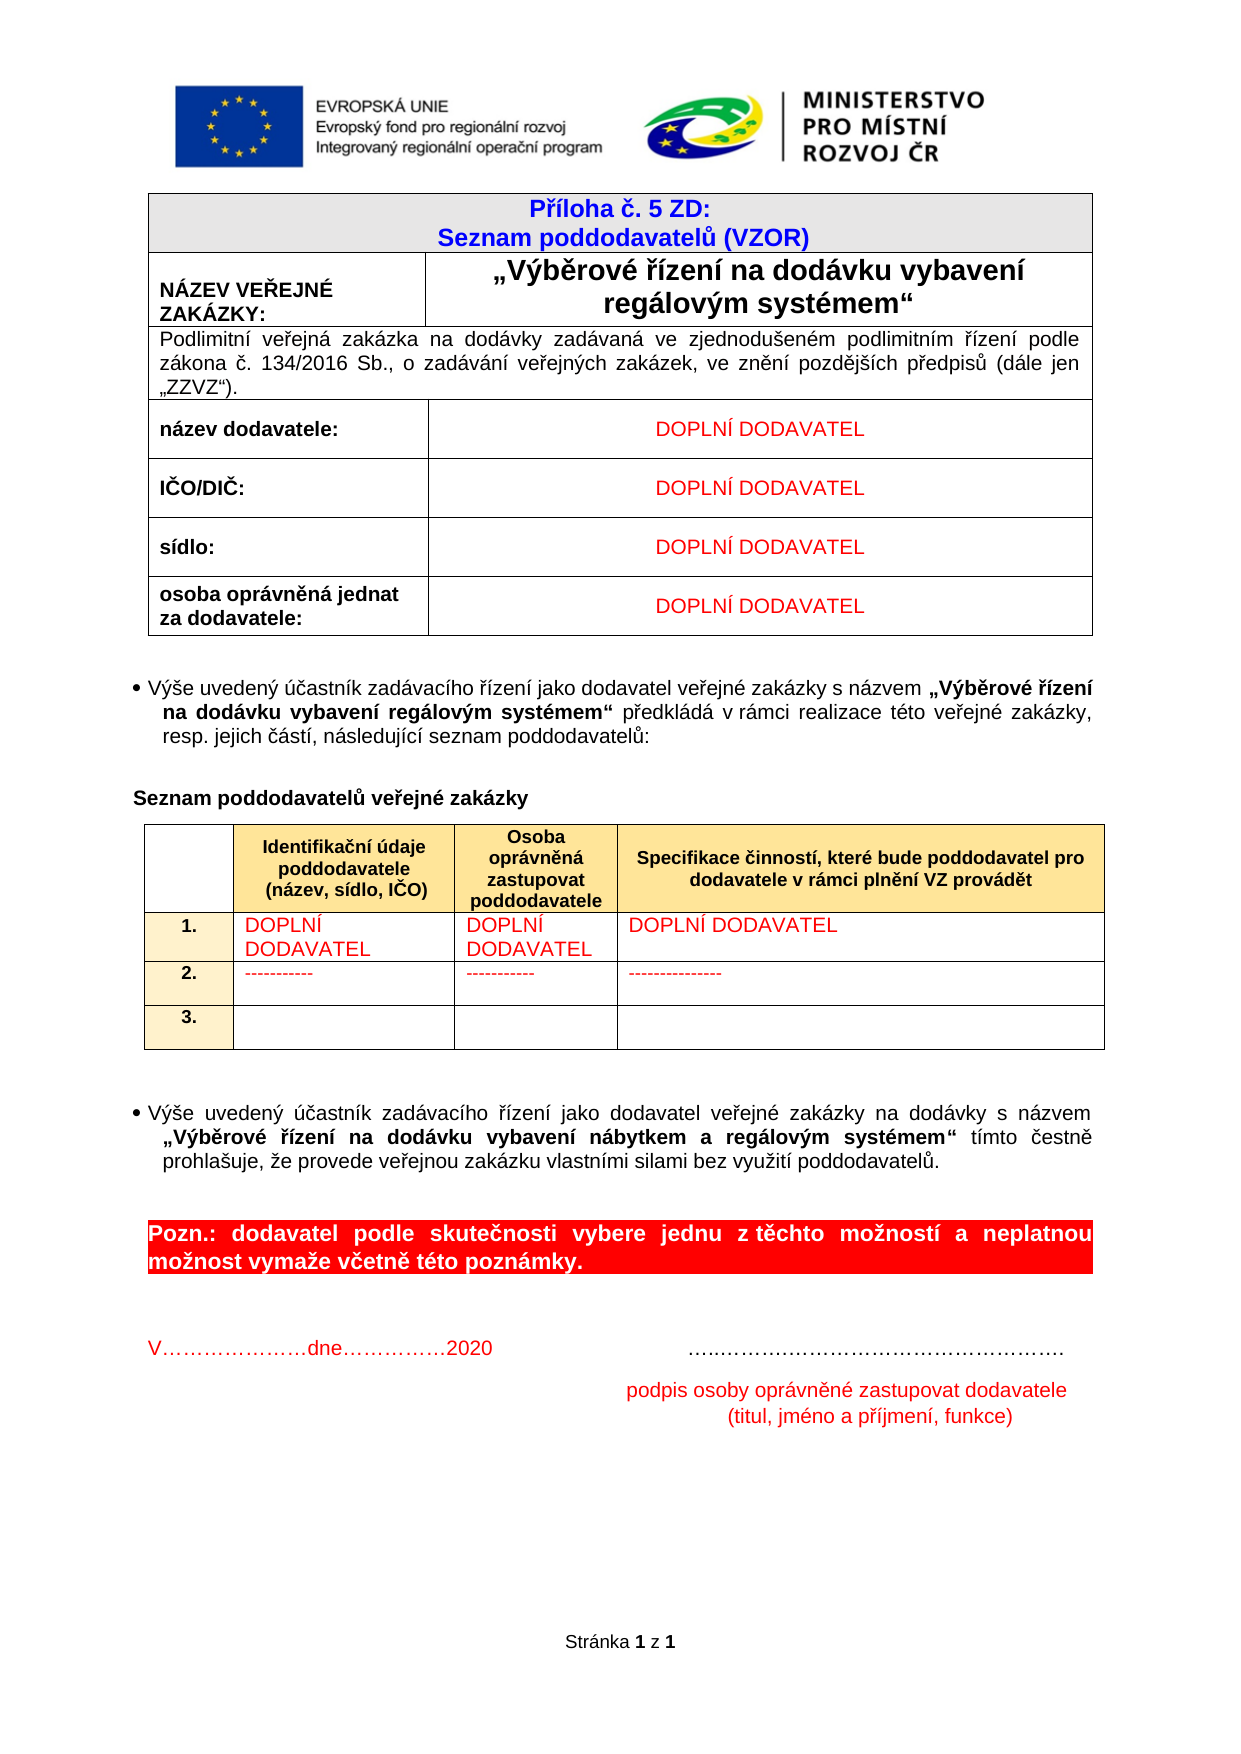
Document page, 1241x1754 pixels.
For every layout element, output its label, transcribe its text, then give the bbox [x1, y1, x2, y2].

table_header Specifikace činností, které bude poddodavatel pro dodavatele v rámci plnění VZ provádět [618, 825, 1104, 912]
text V…………………dne……………2020 …..……….…………………………………. [148, 1336, 1093, 1360]
table_cell DOPLNÍ DODAVATEL [234, 913, 454, 961]
table_cell IČO/DIČ: [149, 459, 428, 517]
table_cell nÁZEV VEŘEJNÉ ZAKÁZKY: [149, 253, 425, 326]
text (titul, jméno a příjmení, funkce) [664, 1404, 1093, 1428]
list Výše uvedený účastník zadávacího řízení jako dodavatel veřejné zakázky s názvem „Výběrové řízení na dodávku vybavení regálovým systémem“ předkládá v rámci realizace této veřejné zakázky, resp. jejich částí, následující seznam poddodavatelů: [133, 676, 1093, 748]
table_cell ----------- [234, 962, 454, 1005]
table_cell DOPLNÍ DODAVATEL [618, 913, 1104, 961]
table_cell 3. [145, 1006, 233, 1049]
table_cell DOPLNÍ DODAVATEL [455, 913, 617, 961]
table_cell DOPLNÍ DODAVATEL [429, 400, 1092, 458]
table_cell „Výběrové řízení na dodávku vybavení regálovým systémem“ [426, 253, 1092, 326]
table_cell název dodavatele: [149, 400, 428, 458]
table_header Příloha č. 5 ZD: Seznam poddodavatelů (VZOR) [149, 194, 1092, 252]
table_cell 1. [145, 913, 233, 961]
table_header [145, 825, 233, 912]
table_cell [618, 1006, 1104, 1049]
table_cell ----------- [455, 962, 617, 1005]
table_cell Podlimitní veřejná zakázka na dodávky zadávaná ve zjednodušeném podlimitním řízení podle zákona č. 134/2016 Sb., o zadávání veřejných zakázek, ve znění pozdějších předpisů (dále jen „ZZVZ“). [149, 327, 1092, 398]
table_cell sídlo: [149, 518, 428, 576]
table_header Osoba oprávněná zastupovat poddodavatele [455, 825, 617, 912]
table_cell osoba oprávněná jednat za dodavatele: [149, 577, 428, 635]
table_cell [455, 1006, 617, 1049]
table_header Identifikační údaje poddodavatele (název, sídlo, IČO) [234, 825, 454, 912]
table_cell DOPLNÍ DODAVATEL [429, 459, 1092, 517]
table_cell [234, 1006, 454, 1049]
table_cell --------------- [618, 962, 1104, 1005]
table_cell DOPLNÍ DODAVATEL [429, 577, 1092, 635]
text Seznam poddodavatelů veřejné zakázky [133, 786, 1093, 810]
text podpis osoby oprávněné zastupovat dodavatele [148, 1378, 1093, 1402]
list Výše uvedený účastník zadávacího řízení jako dodavatel veřejné zakázky na dodávky s názvem „Výběrové řízení na dodávku vybavení nábytkem a regálovým systémem“ tímto čestně prohlašuje, že provede veřejnou zakázku vlastními silami bez využití poddodavatelů. [133, 1101, 1093, 1173]
table_cell 2. [145, 962, 233, 1005]
text Pozn.: dodavatel podle skutečnosti vybere jednu z těchto možností a neplatnou možnost vymaže včetně této poznámky. [148, 1220, 1093, 1274]
table_cell DOPLNÍ DODAVATEL [429, 518, 1092, 576]
picture [147, 59, 1012, 193]
